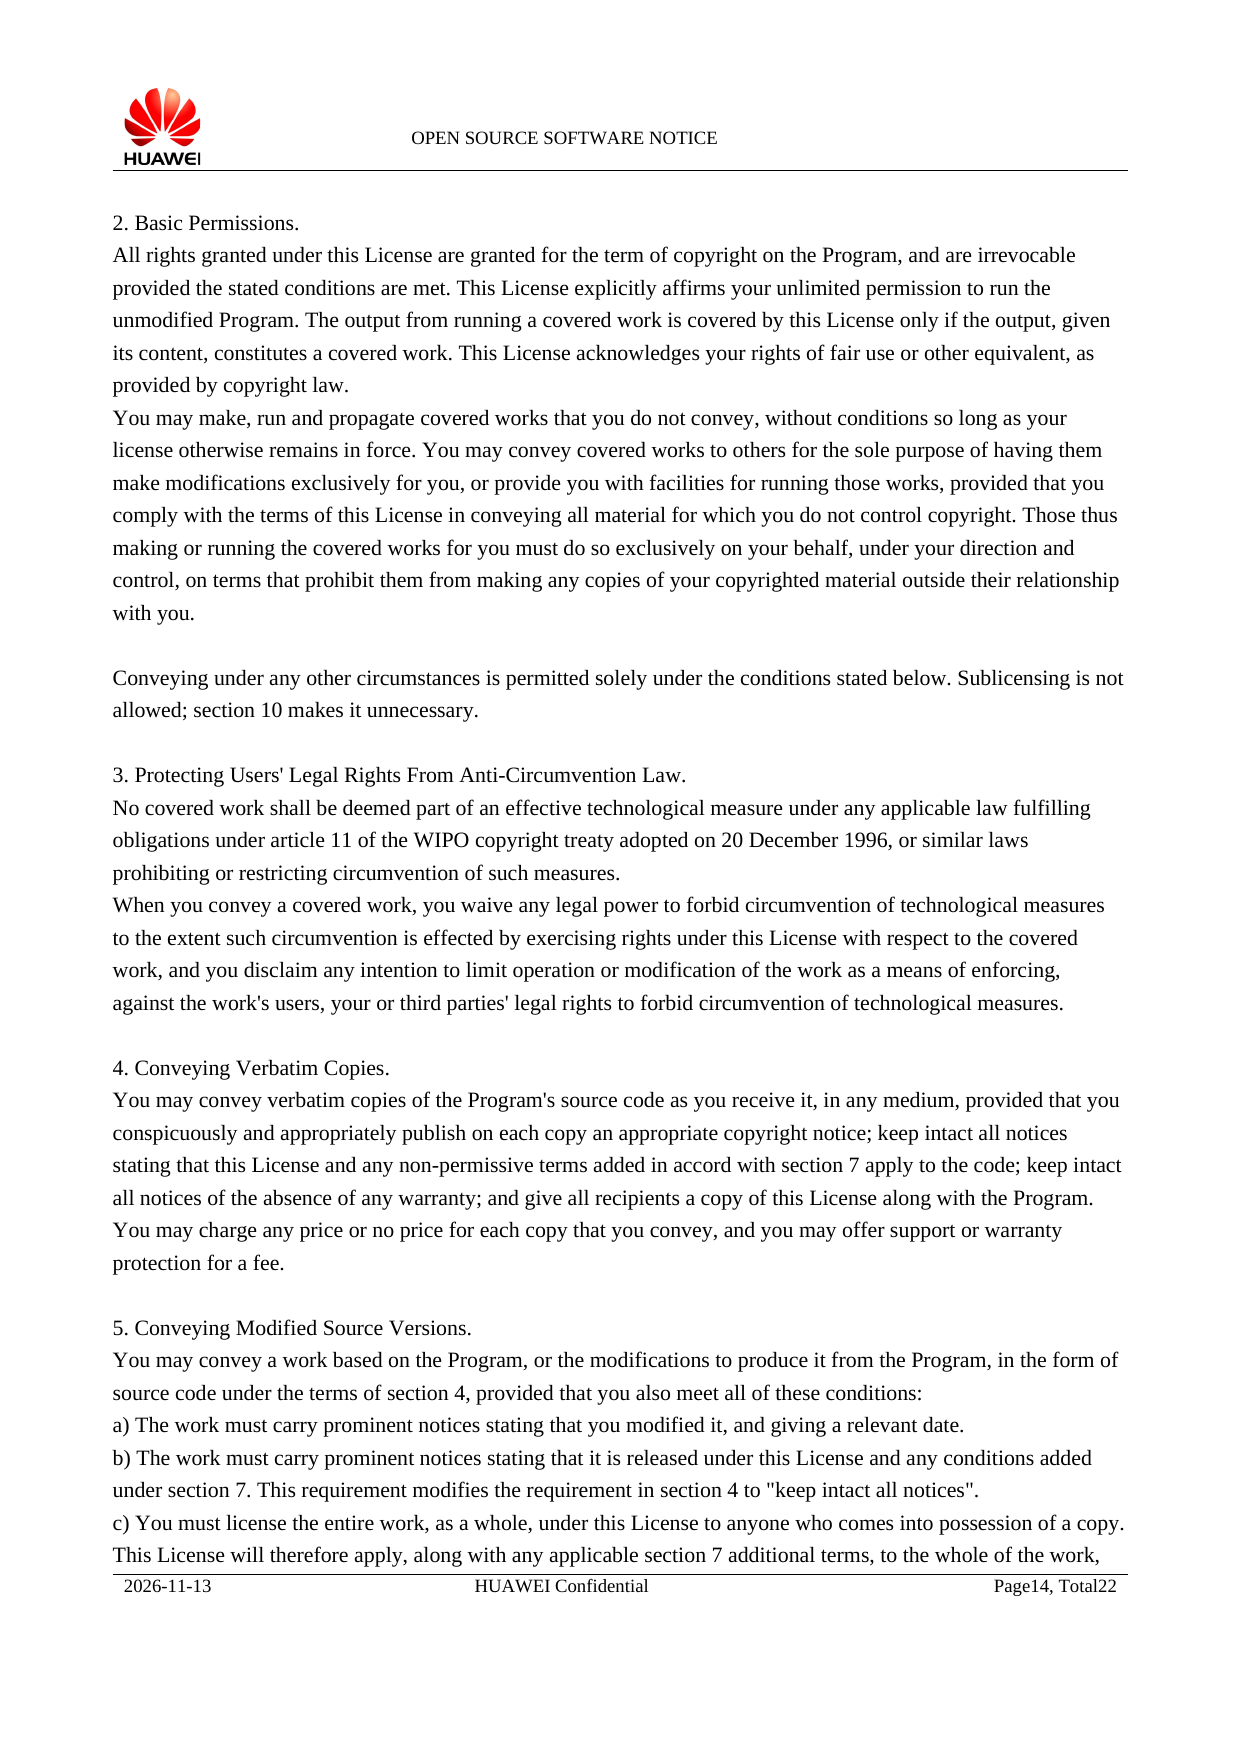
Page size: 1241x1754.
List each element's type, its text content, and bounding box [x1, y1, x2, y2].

text a) The work must carry prominent notices stating that you modified it, and giving a relevant date. [112, 1409, 1128, 1441]
text Conveying under any other circumstances is permitted solely under the conditions stated below. Sublicensing is not allowed; section 10 makes it unnecessary. [112, 661, 1128, 726]
text 4. Conveying Verbatim Copies. [112, 1051, 1128, 1084]
text b) The work must carry prominent notices stating that it is released under this License and any conditions added under section 7. This requirement modifies the requirement in section 4 to "keep intact all notices". [112, 1441, 1128, 1506]
text You may convey verbatim copies of the Program's source code as you receive it, in any medium, provided that you conspicuously and appropriately publish on each copy an appropriate copyright notice; keep intact all notices stating that this License and any non-permissive terms added in accord with section 7 apply to the code; keep intact all notices of the absence of any warranty; and give all recipients a copy of this License along with the Program. [112, 1084, 1128, 1214]
text You may make, run and propagate covered works that you do not convey, without conditions so long as your license otherwise remains in force. You may convey covered works to others for the sole purpose of having them make modifications exclusively for you, or provide you with facilities for running those works, provided that you comply with the terms of this License in conveying all material for which you do not control copyright. Those thus making or running the covered works for you must do so exclusively on your behalf, under your direction and control, on terms that prohibit them from making any copies of your copyrighted material outside their relationship with you. [112, 401, 1128, 629]
text No covered work shall be deemed part of an effective technological measure under any applicable law fulfilling obligations under article 11 of the WIPO copyright treaty adopted on 20 December 1996, or similar laws prohibiting or restricting circumvention of such measures. [112, 791, 1128, 889]
text You may charge any price or no price for each copy that you convey, and you may offer support or warranty protection for a fee. [112, 1214, 1128, 1279]
text When you convey a covered work, you waive any legal power to forbid circumvention of technological measures to the extent such circumvention is effected by exercising rights under this License with respect to the covered work, and you disclaim any intention to limit operation or modification of the work as a means of enforcing, against the work's users, your or third parties' legal rights to forbid circumvention of technological measures. [112, 889, 1128, 1019]
text 2. Basic Permissions. [112, 206, 1128, 239]
text 3. Protecting Users' Legal Rights From Anti-Circumvention Law. [112, 759, 1128, 791]
text You may convey a work based on the Program, or the modifications to produce it from the Program, in the form of source code under the terms of section 4, provided that you also meet all of these conditions: [112, 1344, 1128, 1409]
text 5. Conveying Modified Source Versions. [112, 1311, 1128, 1344]
picture [124, 88, 201, 165]
text All rights granted under this License are granted for the term of copyright on the Program, and are irrevocable provided the stated conditions are met. This License explicitly affirms your unlimited permission to run the unmodified Program. The output from running a covered work is covered by this License only if the output, given its content, constitutes a covered work. This License acknowledges your rights of fair use or other equivalent, as provided by copyright law. [112, 239, 1128, 401]
